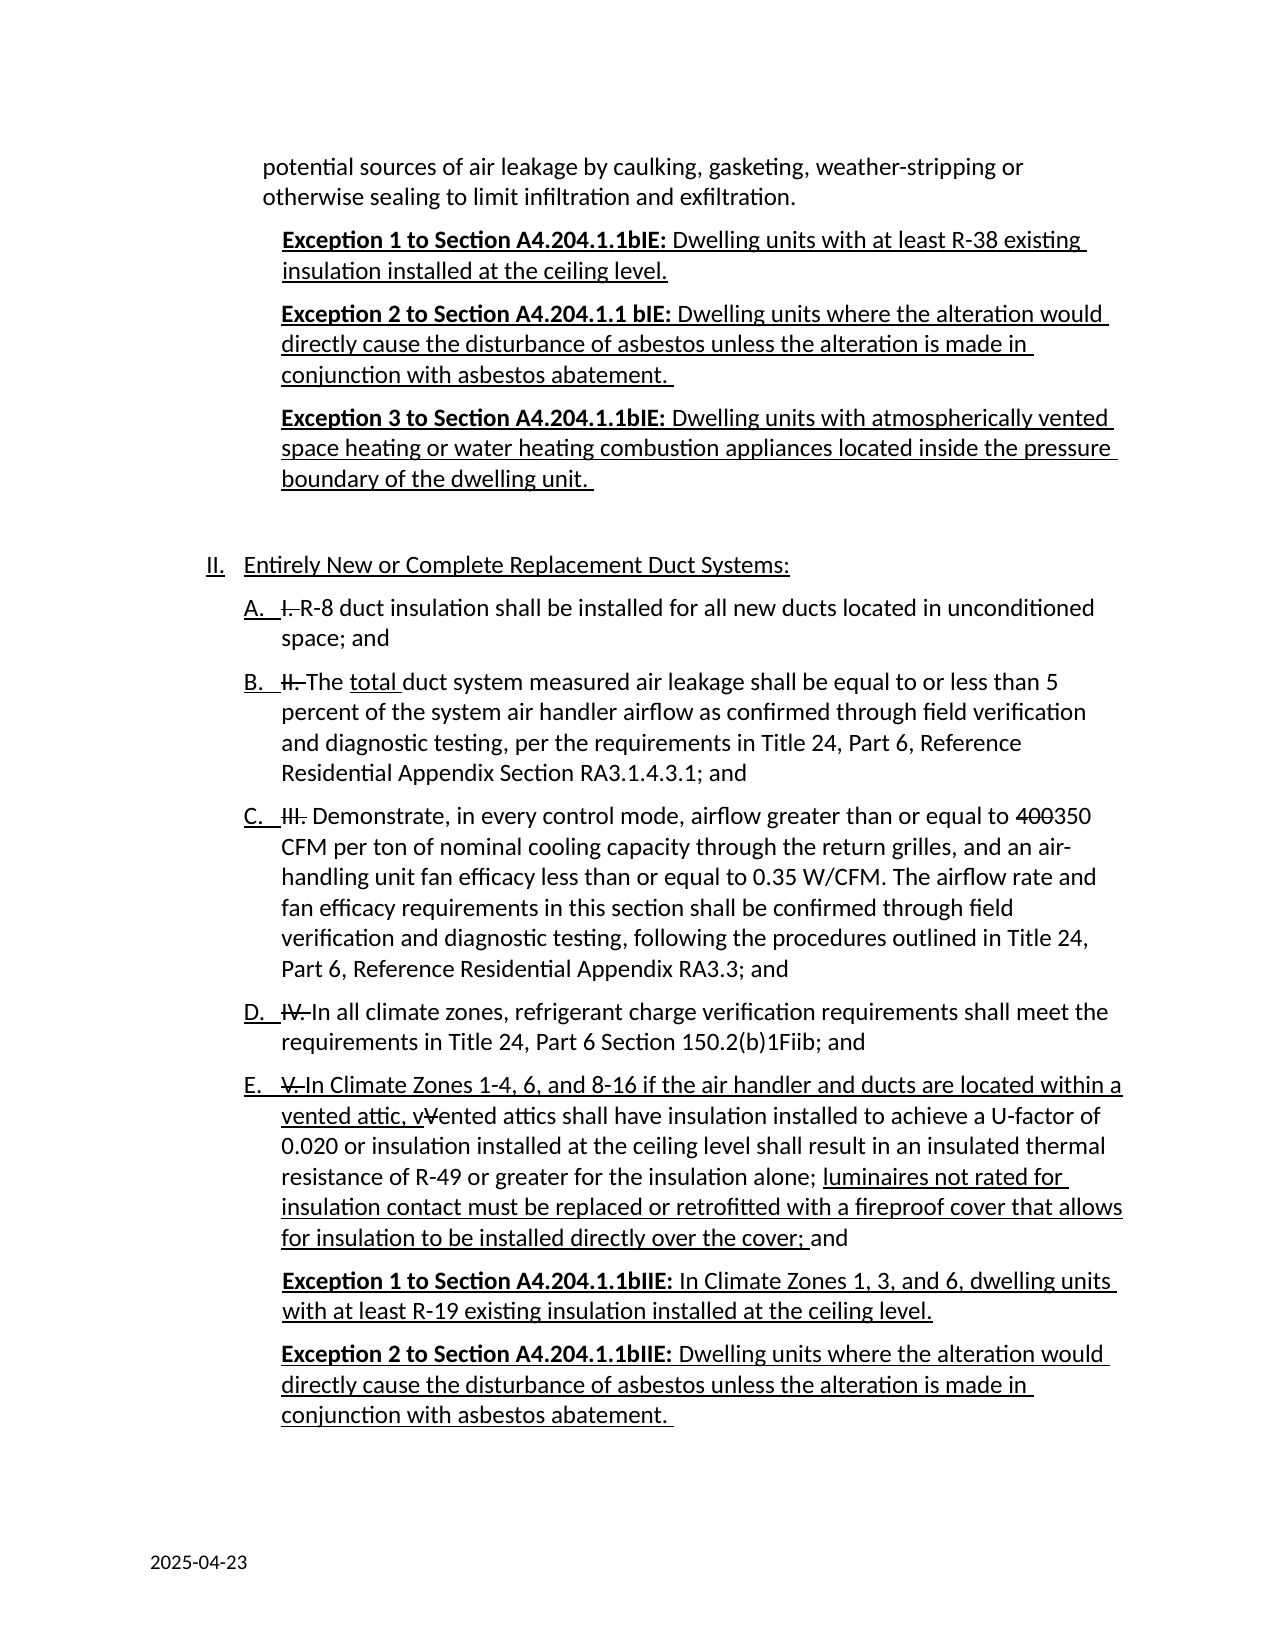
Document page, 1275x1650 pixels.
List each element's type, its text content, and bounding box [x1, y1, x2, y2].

text II. Entirely New or Complete Replacement Duct Systems: [206, 549, 1125, 579]
text Exception 2 to Section A4.204.1.1bIIE: Dwelling units where the alteration would directly cause the disturbance of asbestos unless the alteration is made in conjunction with asbestos abatement. [281, 1338, 1125, 1430]
list IV. In all climate zones, refrigerant charge verification requirements shall meet the requirements in Title 24, Part 6 Section 150.2(b)1Fiib; and [244, 996, 1125, 1057]
text Exception 2 to Section A4.204.1.1 bIE: Dwelling units where the alteration would directly cause the disturbance of asbestos unless the alteration is made in conjunction with asbestos abatement. [281, 298, 1125, 389]
list II. The total duct system measured air leakage shall be equal to or less than 5 percent of the system air handler airflow as confirmed through field verification and diagnostic testing, per the requirements in Title 24, Part 6, Reference Residential Appendix Section RA3.1.4.3.1; and [244, 666, 1125, 788]
list V. In Climate Zones 1-4, 6, and 8-16 if the air handler and ducts are located within a vented attic, vVented attics shall have insulation installed to achieve a U-factor of 0.020 or insulation installed at the ceiling level shall result in an insulated thermal resistance of R-49 or greater for the insulation alone; luminaires not rated for insulation contact must be replaced or retrofitted with a fireproof cover that allows for insulation to be installed directly over the cover; and [244, 1069, 1125, 1252]
text Exception 3 to Section A4.204.1.1bIE: Dwelling units with atmospherically vented space heating or water heating combustion appliances located inside the pressure boundary of the dwelling unit. [281, 402, 1125, 493]
list III. Demonstrate, in every control mode, airflow greater than or equal to 400350 CFM per ton of nominal cooling capacity through the return grilles, and an air-handling unit fan efficacy less than or equal to 0.35 W/CFM. The airflow rate and fan efficacy requirements in this section shall be confirmed through field verification and diagnostic testing, following the procedures outlined in Title 24, Part 6, Reference Residential Appendix RA3.3; and [244, 800, 1125, 983]
text Exception 1 to Section A4.204.1.1bIIE: In Climate Zones 1, 3, and 6, dwelling units with at least R-19 existing insulation installed at the ceiling level. [282, 1265, 1125, 1326]
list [225, 151, 1125, 212]
text Exception 1 to Section A4.204.1.1bIE: Dwelling units with at least R-38 existing insulation installed at the ceiling level. [282, 224, 1125, 285]
list I. R-8 duct insulation shall be installed for all new ducts located in unconditioned space; and [244, 592, 1125, 653]
